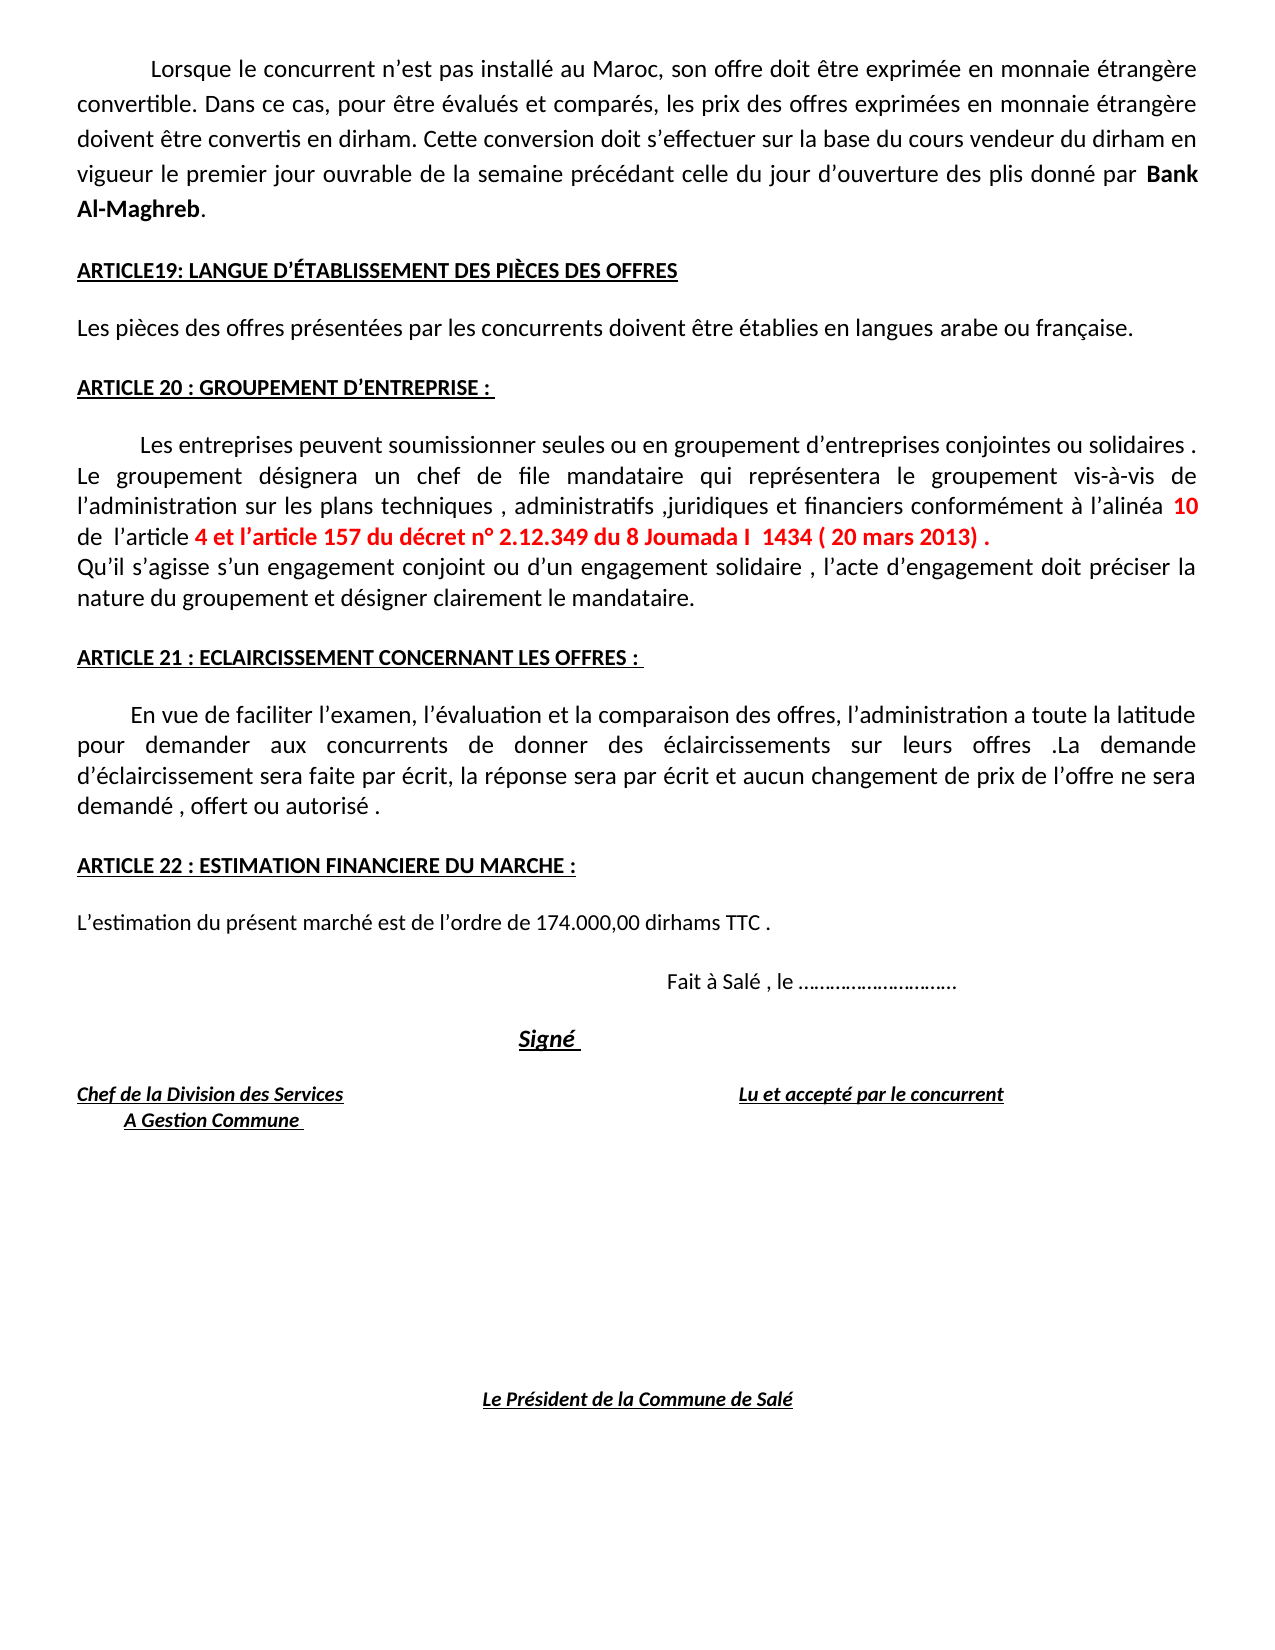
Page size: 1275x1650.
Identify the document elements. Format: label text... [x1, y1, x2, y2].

text ARTICLE 22 : ESTIMATION FINANCIERE DU MARCHE : [77, 852, 1198, 879]
text L’estimation du présent marché est de l’ordre de 174.000,00 dirhams TTC . [77, 908, 1198, 936]
text Qu’il s’agisse s’un engagement conjoint ou d’un engagement solidaire , l’acte d’engagement doit préciser la nature du groupement et désigner clairement le mandataire. [77, 551, 1198, 612]
text En vue de faciliter l’examen, l’évaluation et la comparaison des offres, l’administration a toute la latitude pour demander aux concurrents de donner des éclaircissements sur leurs offres .La demande d’éclaircissement sera faite par écrit, la réponse sera par écrit et aucun changement de prix de l’offre ne sera demandé , offert ou autorisé . [77, 699, 1198, 821]
text Chef de la Division des Services Lu et accepté par le concurrent [77, 1081, 1198, 1107]
text ARTICLE 21 : ECLAIRCISSEMENT CONCERNANT LES OFFRES : [77, 643, 1198, 671]
text Les entreprises peuvent soumissionner seules ou en groupement d’entreprises conjointes ou solidaires . Le groupement désignera un chef de file mandataire qui représentera le groupement vis-à-vis de l’administration sur les plans techniques , administratifs ,juridiques et financiers conformément à l’alinéa 10 de l’article 4 et l’article 157 du décret n° 2.12.349 du 8 Joumada I 1434 ( 20 mars 2013) . [77, 429, 1198, 551]
text Les pièces des offres présentées par les concurrents doivent être établies en langues arabe ou française. [77, 312, 1198, 343]
text ARTICLE19: LANGUE D’ÉTABLISSEMENT DES PIÈCES DES OFFRES [77, 256, 1198, 284]
text Le Président de la Commune de Salé [77, 1386, 1198, 1412]
text A Gestion Commune [77, 1107, 1198, 1132]
text Fait à Salé , le ………………………… [593, 967, 1198, 995]
text Lorsque le concurrent n’est pas installé au Maroc, son offre doit être exprimée en monnaie étrangère convertible. Dans ce cas, pour être évalués et comparés, les prix des offres exprimées en monnaie étrangère doivent être convertis en dirham. Cette conversion doit s’effectuer sur la base du cours vendeur du dirham en vigueur le premier jour ouvrable de la semaine précédant celle du jour d’ouverture des plis donné par Bank Al-Maghreb. [77, 53, 1198, 224]
text Signé [77, 1023, 1198, 1053]
text ARTICLE 20 : GROUPEMENT D’ENTREPRISE : [77, 373, 1198, 401]
